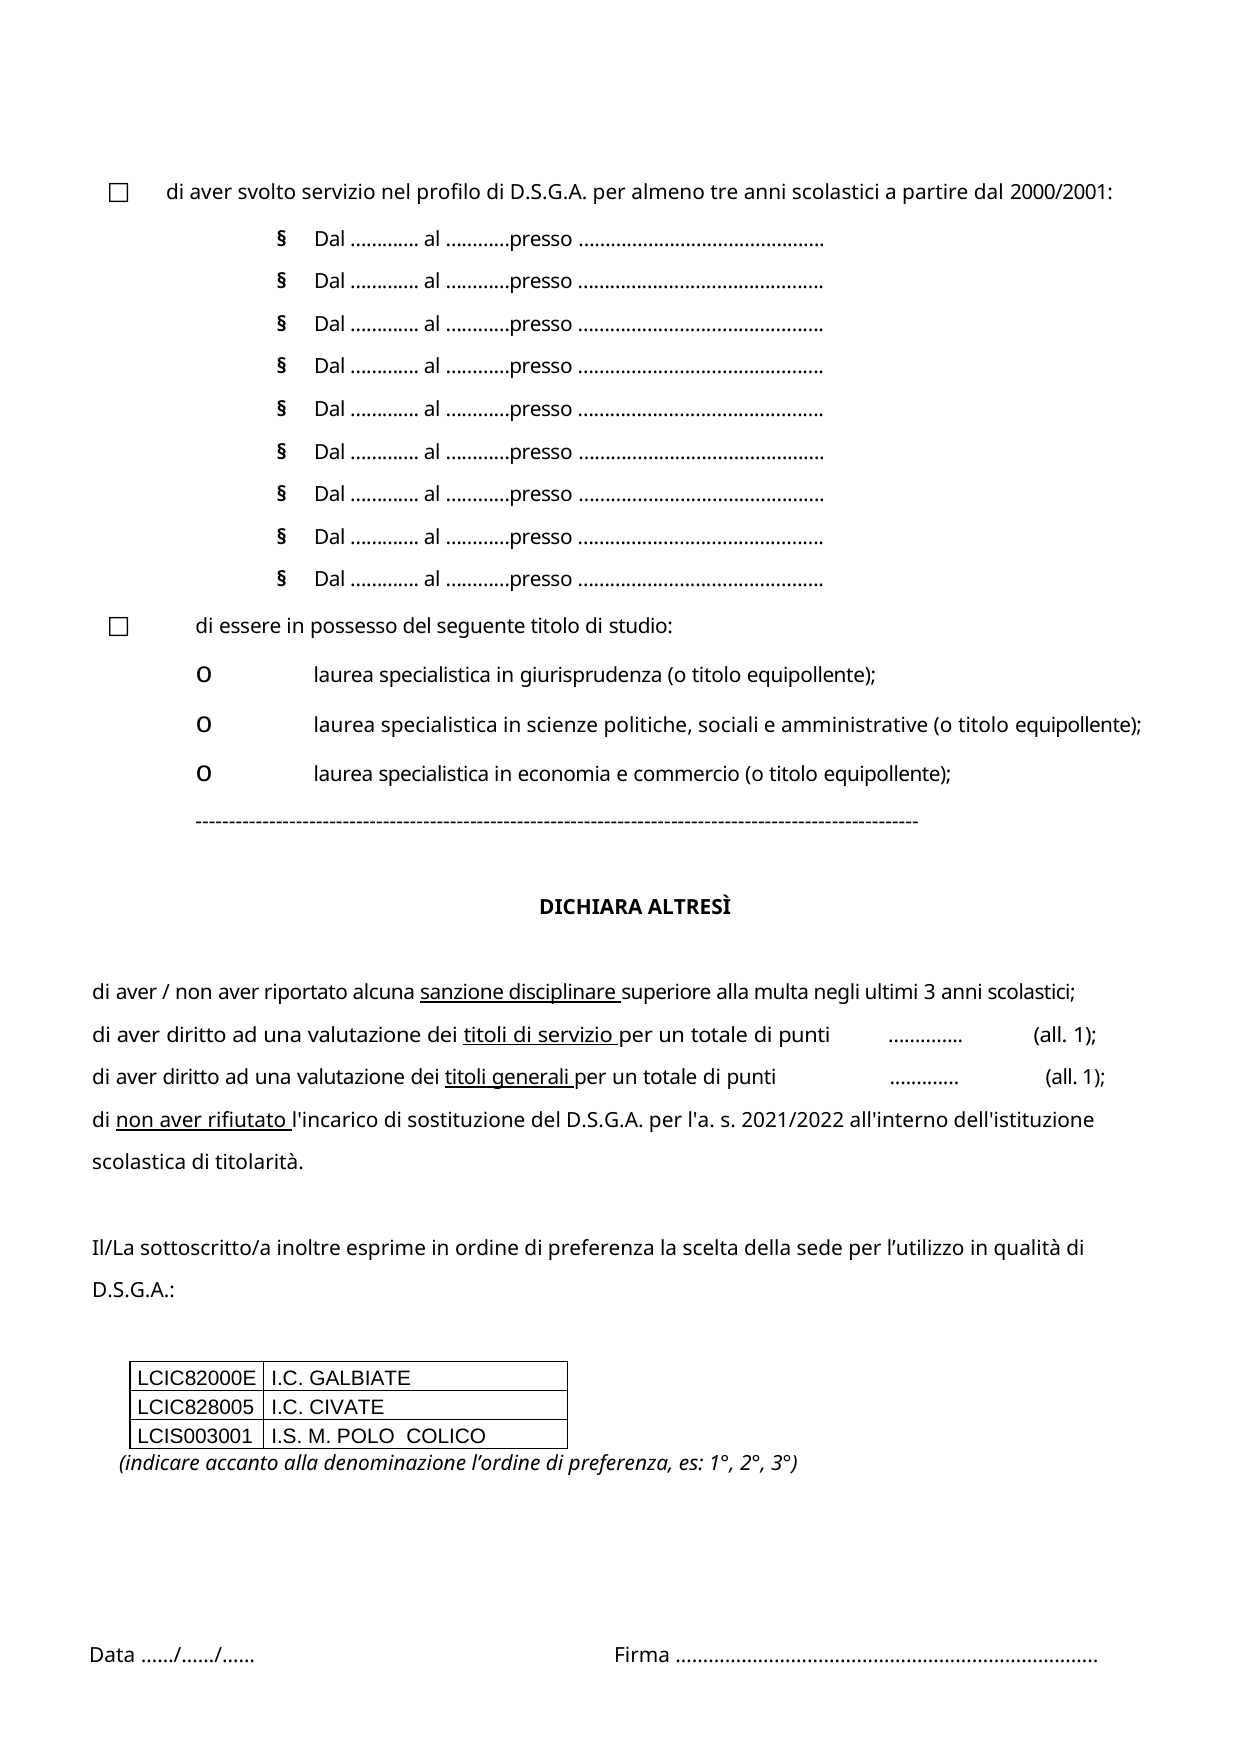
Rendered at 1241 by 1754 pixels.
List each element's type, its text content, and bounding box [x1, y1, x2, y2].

table_header LCIC82000E [131, 1362, 263, 1389]
list di aver svolto servizio nel profilo di D.S.G.A. per almeno tre anni scolastici a partire dal 2000/2001: [107, 173, 1155, 207]
text § Dal …………. al …………presso ………………………………………. [276, 352, 1155, 380]
text § Dal …………. al …………presso ………………………………………. [276, 266, 1155, 295]
list laurea specialistica in giurisprudenza (o titolo equipollente); [195, 658, 1155, 691]
text di aver diritto ad una valutazione dei titoli generali per un totale di punti .………… (all. 1); [92, 1062, 1155, 1091]
table_cell I.S. M. POLO COLICO [264, 1420, 567, 1447]
text § Dal …………. al …………presso ………………………………………. [276, 564, 1155, 593]
text § Dal …………. al …………presso ………………………………………. [276, 309, 1155, 337]
table_header I.C. GALBIATE [264, 1362, 567, 1389]
text § Dal …………. al …………presso ………………………………………. [276, 224, 1155, 252]
list di essere in possesso del seguente titolo di studio: [107, 607, 1155, 641]
table_cell I.C. CIVATE [264, 1391, 567, 1418]
text di aver / non aver riportato alcuna sanzione disciplinare superiore alla multa negli ultimi 3 anni scolastici; [92, 977, 1155, 1006]
list laurea specialistica in economia e commercio (o titolo equipollente); [195, 757, 1155, 790]
text ------------------------------------------------------------------------------------------------------------ [195, 807, 1155, 835]
subtitle DICHIARA ALTRESÌ [510, 892, 759, 920]
table_cell LCIS003001 [131, 1420, 263, 1447]
text § Dal …………. al …………presso ………………………………………. [276, 479, 1155, 508]
text (indicare accanto alla denominazione l’ordine di preferenza, es: 1°, 2°, 3°) [92, 1448, 1155, 1477]
subtitle Data ……/……/…… Firma ………………………………………………………………….. [89, 1640, 1155, 1668]
text di aver diritto ad una valutazione dei titoli di servizio per un totale di punti ………….. (all. 1); [92, 1020, 1112, 1048]
text Il/La sottoscritto/a inoltre esprime in ordine di preferenza la scelta della sede per l’utilizzo in qualità di D.S.G.A.: [92, 1233, 1155, 1304]
text § Dal …………. al …………presso ………………………………………. [276, 394, 1155, 423]
list laurea specialistica in scienze politiche, sociali e amministrative (o titolo equipollente); [195, 708, 1155, 741]
table_cell LCIC828005 [131, 1391, 263, 1418]
text § Dal …………. al …………presso ………………………………………. [276, 437, 1155, 465]
text § Dal …………. al …………presso ………………………………………. [276, 522, 1155, 550]
text di non aver rifiutato l'incarico di sostituzione del D.S.G.A. per l'a. s. 2021/2022 all'interno dell'istituzione scolastica di titolarità. [92, 1105, 1155, 1176]
